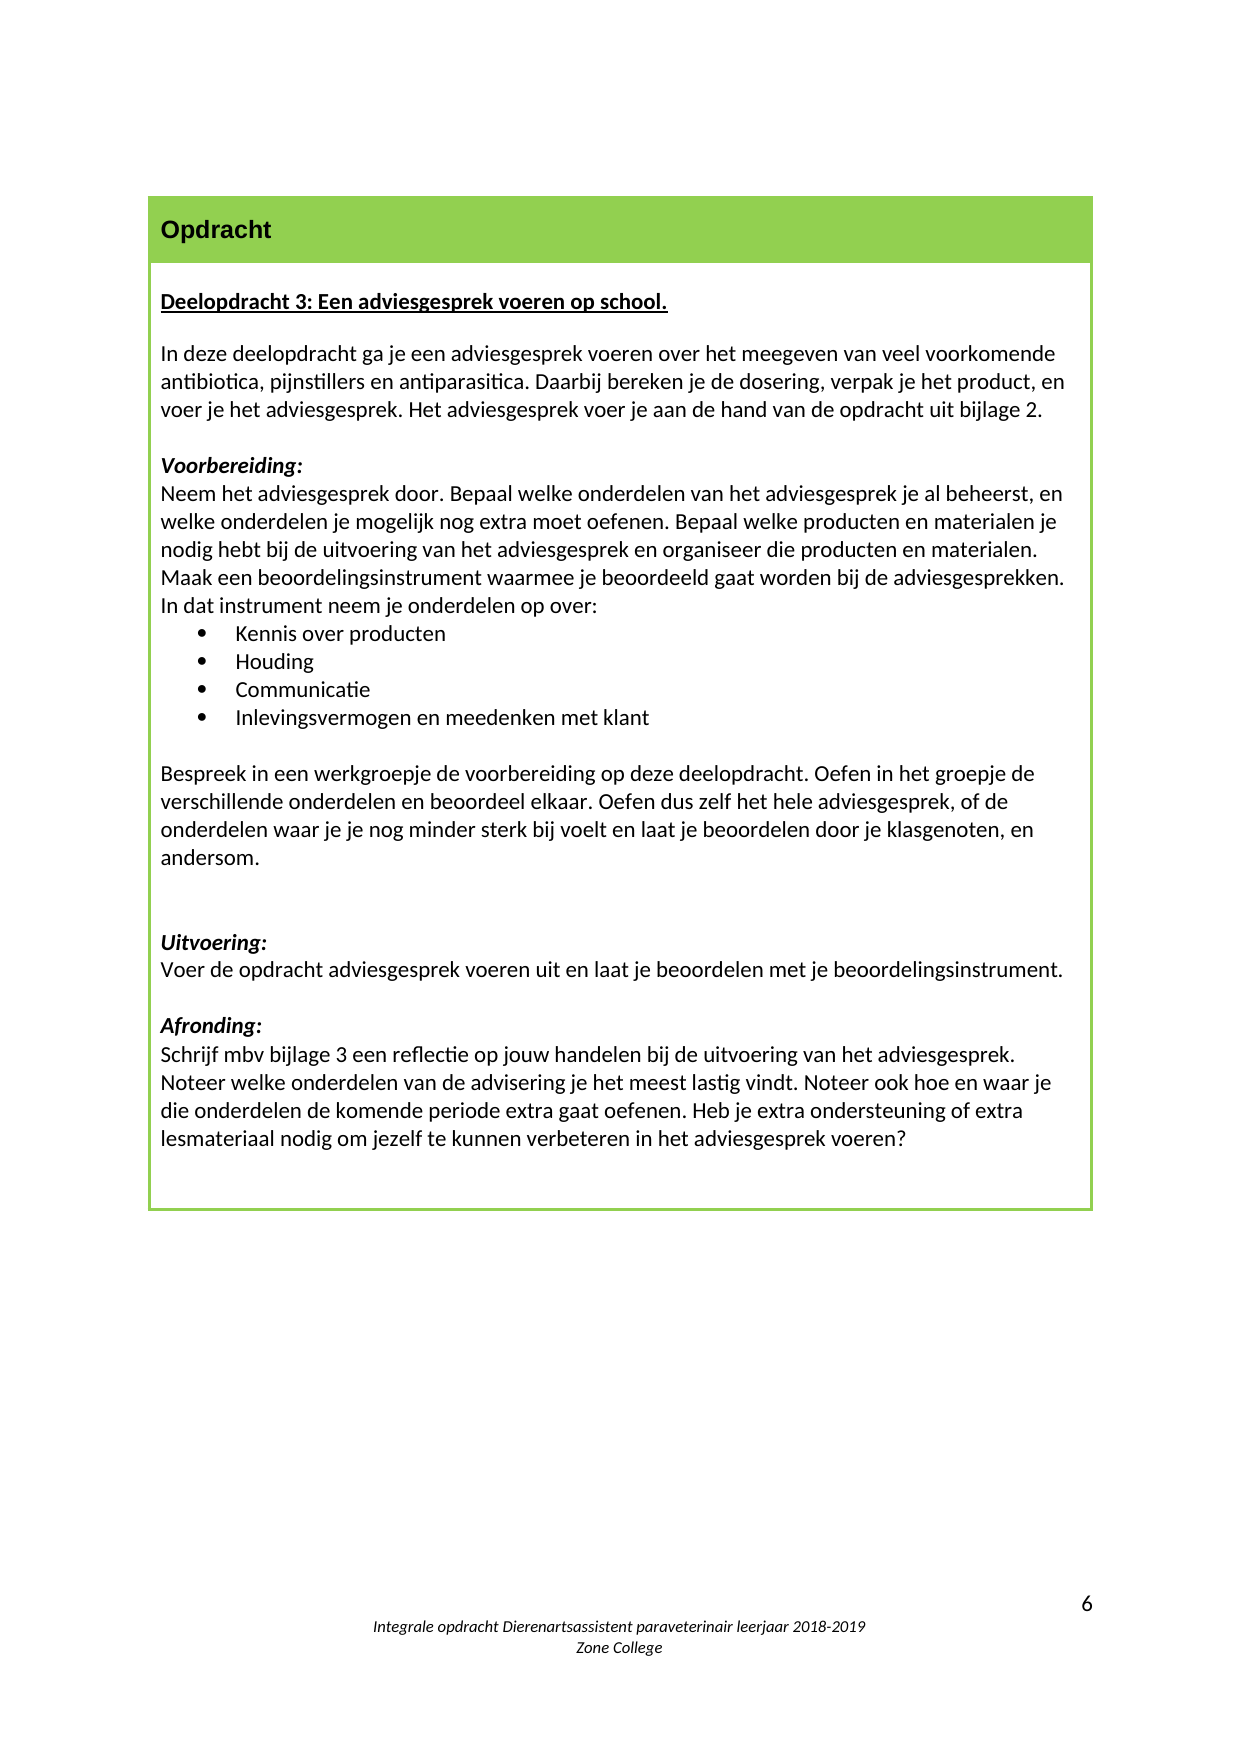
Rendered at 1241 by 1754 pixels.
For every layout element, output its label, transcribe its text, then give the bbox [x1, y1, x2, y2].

table_cell Deelopdracht 3: Een adviesgesprek voeren op school. In deze deelopdracht ga je een adviesgesprek voeren over het meegeven van veel voorkomende antibiotica, pijnstillers en antiparasitica. Daarbij bereken je de dosering, verpak je het product, en voer je het adviesgesprek. Het adviesgesprek voer je aan de hand van de opdracht uit bijlage 2. Voorbereiding: Neem het adviesgesprek door. Bepaal welke onderdelen van het adviesgesprek je al beheerst, en welke onderdelen je mogelijk nog extra moet oefenen. Bepaal welke producten en materialen je nodig hebt bij de uitvoering van het adviesgesprek en organiseer die producten en materialen. Maak een beoordelingsinstrument waarmee je beoordeeld gaat worden bij de adviesgesprekken. In dat instrument neem je onderdelen op over: Kennis over producten Houding Communicatie Inlevingsvermogen en meedenken met klant Bespreek in een werkgroepje de voorbereiding op deze deelopdracht. Oefen in het groepje de verschillende onderdelen en beoordeel elkaar. Oefen dus zelf het hele adviesgesprek, of de onderdelen waar je je nog minder sterk bij voelt en laat je beoordelen door je klasgenoten, en andersom. Uitvoering: Voer de opdracht adviesgesprek voeren uit en laat je beoordelen met je beoordelingsinstrument. Afronding: Schrijf mbv bijlage 3 een reflectie op jouw handelen bij de uitvoering van het adviesgesprek. Noteer welke onderdelen van de advisering je het meest lastig vindt. Noteer ook hoe en waar je die onderdelen de komende periode extra gaat oefenen. Heb je extra ondersteuning of extra lesmateriaal nodig om jezelf te kunnen verbeteren in het adviesgesprek voeren? [151, 263, 1090, 1208]
table_header Opdracht [151, 199, 1090, 260]
